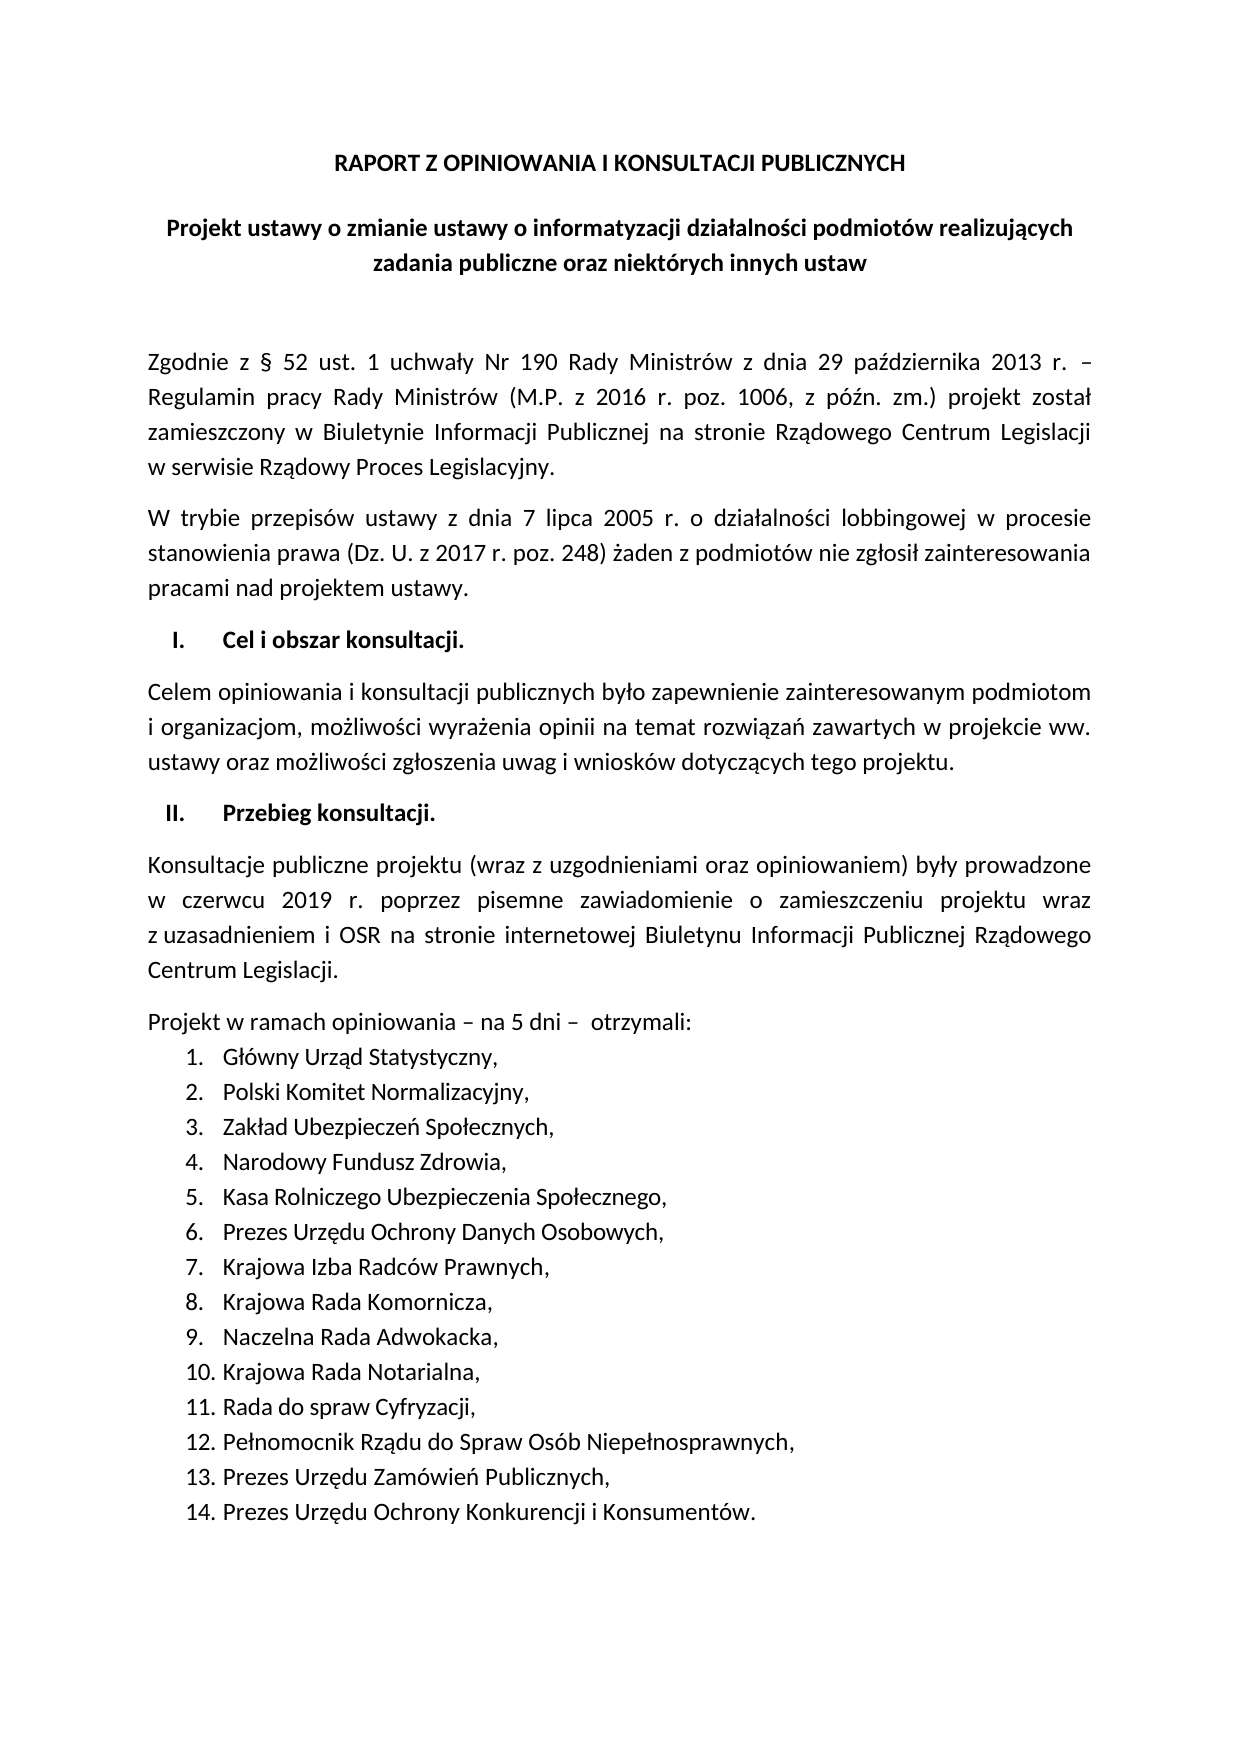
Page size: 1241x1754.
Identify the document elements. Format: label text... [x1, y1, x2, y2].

text Celem opiniowania i konsultacji publicznych było zapewnienie zainteresowanym podmiotom i organizacjom, możliwości wyrażenia opinii na temat rozwiązań zawartych w projekcie ww. ustawy oraz możliwości zgłoszenia uwag i wniosków dotyczących tego projektu. [148, 676, 1093, 776]
list Naczelna Rada Adwokacka, [185, 1321, 1093, 1351]
text RAPORT Z OPINIOWANIA I KONSULTACJI PUBLICZNYCH [148, 148, 1093, 178]
text Zgodnie z § 52 ust. 1 uchwały Nr 190 Rady Ministrów z dnia 29 października 2013 r. – Regulamin pracy Rady Ministrów (M.P. z 2016 r. poz. 1006, z późn. zm.) projekt został zamieszczony w Biuletynie Informacji Publicznej na stronie Rządowego Centrum Legislacji w serwisie Rządowy Proces Legislacyjny. [148, 346, 1093, 481]
list Przebieg konsultacji. [185, 798, 1093, 828]
list Krajowa Rada Notarialna, [185, 1356, 1093, 1386]
text Projekt w ramach opiniowania – na 5 dni – otrzymali: [148, 1006, 1093, 1036]
list Kasa Rolniczego Ubezpieczenia Społecznego, [185, 1181, 1093, 1211]
list Zakład Ubezpieczeń Społecznych, [185, 1111, 1093, 1141]
list Polski Komitet Normalizacyjny, [185, 1076, 1093, 1106]
text W trybie przepisów ustawy z dnia 7 lipca 2005 r. o działalności lobbingowej w procesie stanowienia prawa (Dz. U. z 2017 r. poz. 248) żaden z podmiotów nie zgłosił zainteresowania pracami nad projektem ustawy. [148, 568, 1093, 603]
list Prezes Urzędu Ochrony Danych Osobowych, [185, 1216, 1093, 1246]
list Krajowa Rada Komornicza, [185, 1286, 1093, 1316]
list Pełnomocnik Rządu do Spraw Osób Niepełnosprawnych, [185, 1426, 1093, 1456]
list Krajowa Izba Radców Prawnych, [185, 1251, 1093, 1281]
text Konsultacje publiczne projektu (wraz z uzgodnieniami oraz opiniowaniem) były prowadzone w czerwcu 2019 r. poprzez pisemne zawiadomienie o zamieszczeniu projektu wraz z uzasadnieniem i OSR na stronie internetowej Biuletynu Informacji Publicznej Rządowego Centrum Legislacji. [148, 849, 1093, 985]
list Narodowy Fundusz Zdrowia, [185, 1146, 1093, 1176]
list Rada do spraw Cyfryzacji, [185, 1391, 1093, 1421]
list Prezes Urzędu Zamówień Publicznych, [185, 1461, 1093, 1491]
list Główny Urząd Statystyczny, [185, 1041, 1093, 1071]
text Projekt ustawy o zmianie ustawy o informatyzacji działalności podmiotów realizujących zadania publiczne oraz niektórych innych ustaw [148, 212, 1093, 277]
list Prezes Urzędu Ochrony Konkurencji i Konsumentów. [185, 1496, 1093, 1526]
list Cel i obszar konsultacji. [185, 624, 1093, 655]
